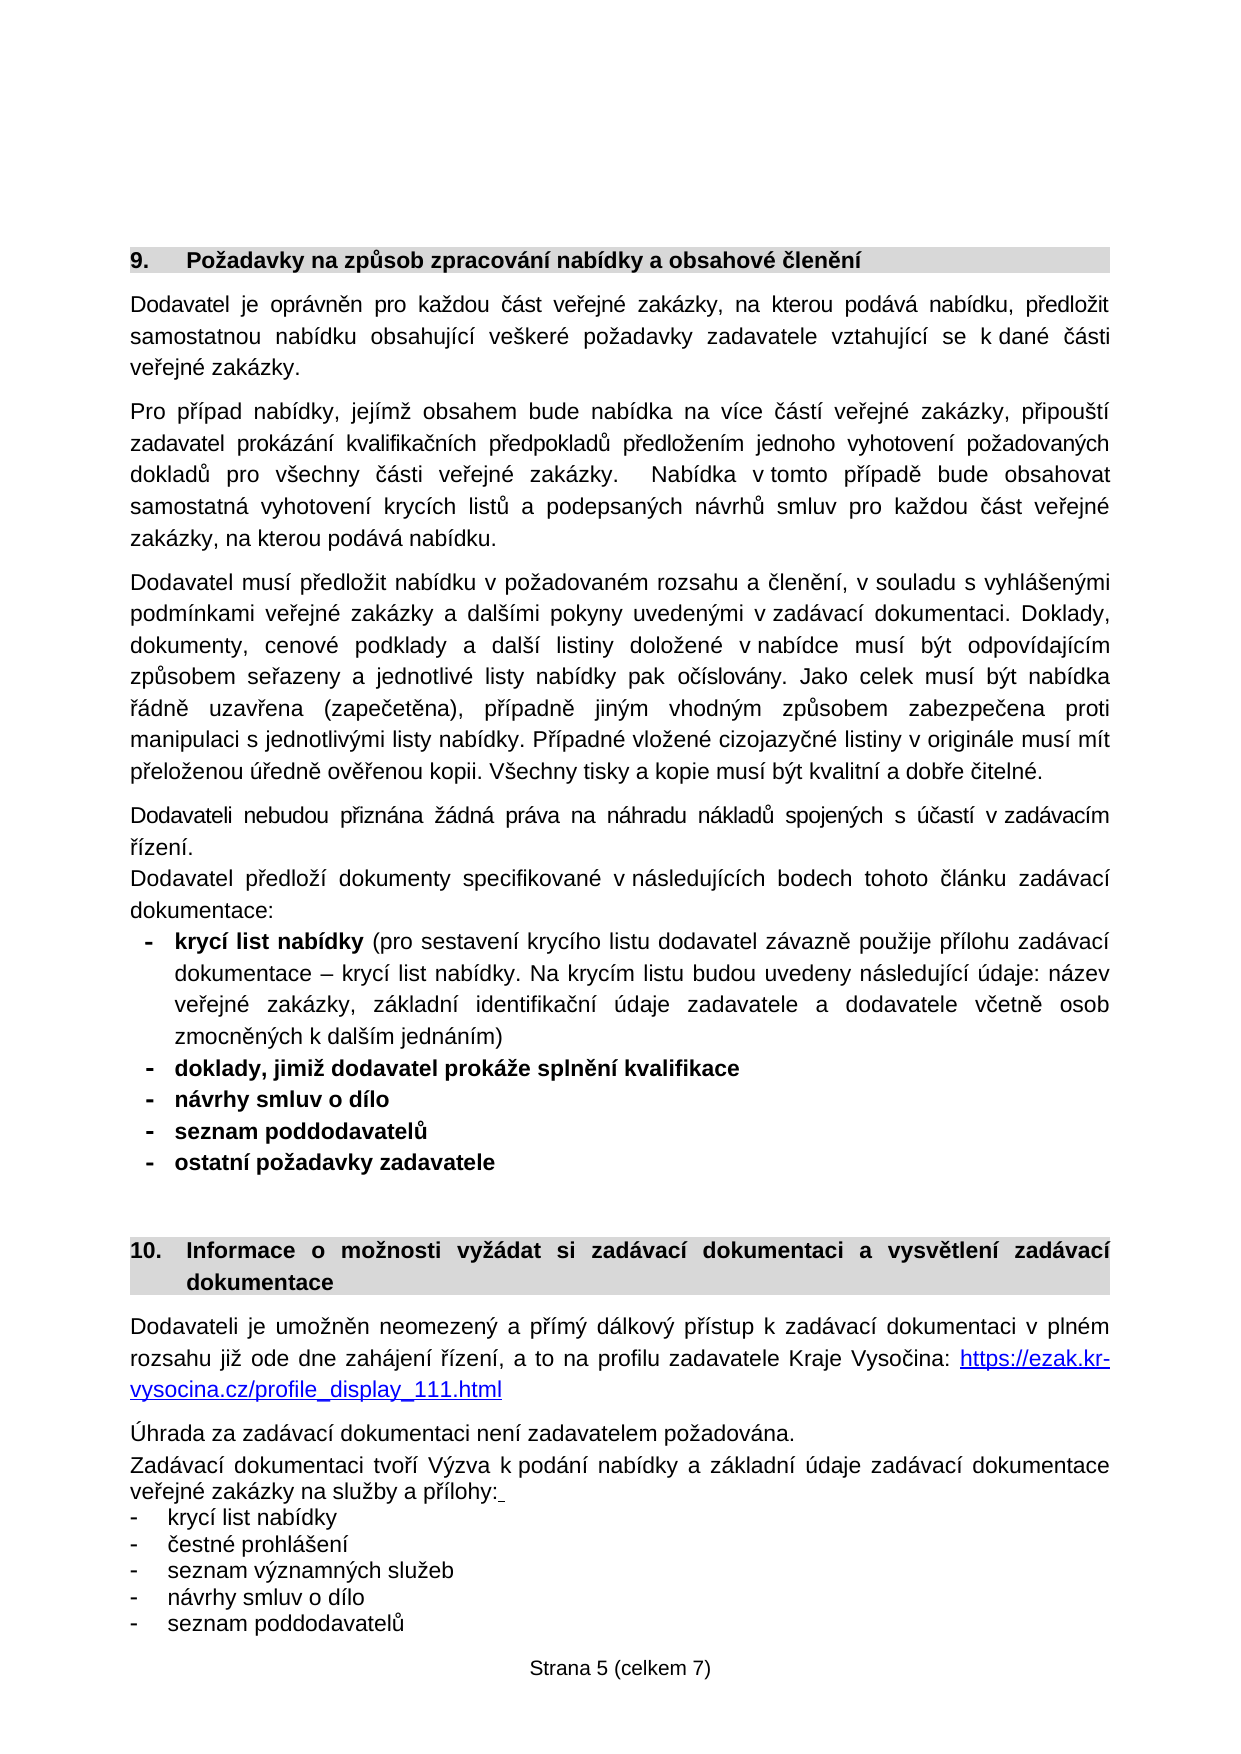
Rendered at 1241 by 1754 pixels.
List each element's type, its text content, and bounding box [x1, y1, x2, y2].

text Pro případ nabídky, jejímž obsahem bude nabídka na více částí veřejné zakázky, připouští zadavatel prokázání kvalifikačních předpokladů předložením jednoho vyhotovení požadovaných dokladů pro všechny části veřejné zakázky. Nabídka v tomto případě bude obsahovat samostatná vyhotovení krycích listů a podepsaných návrhů smluv pro každou část veřejné zakázky, na kterou podává nabídku. [130, 398, 1110, 551]
list seznam poddodavatelů [130, 1610, 1110, 1636]
title Požadavky na způsob zpracování nabídky a obsahové členění [130, 247, 1110, 273]
text Dodavatel je oprávněn pro každou část veřejné zakázky, na kterou podává nabídku, předložit samostatnou nabídku obsahující veškeré požadavky zadavatele vztahující se k dané části veřejné zakázky. [130, 291, 1110, 381]
text Dodavatel musí předložit nabídku v požadovaném rozsahu a členění, v souladu s vyhlášenými podmínkami veřejné zakázky a dalšími pokyny uvedenými v zadávací dokumentaci. Doklady, dokumenty, cenové podklady a další listiny doložené v nabídce musí být odpovídajícím způsobem seřazeny a jednotlivé listy nabídky pak očíslovány. Jako celek musí být nabídka řádně uzavřena (zapečetěna), případně jiným vhodným způsobem zabezpečena proti manipulaci s jednotlivými listy nabídky. Případné vložené cizojazyčné listiny v originále musí mít přeloženou úředně ověřenou kopii. Všechny tisky a kopie musí být kvalitní a dobře čitelné. [130, 568, 1110, 784]
list krycí list nabídky (pro sestavení krycího listu dodavatel závazně použije přílohu zadávací dokumentace – krycí list nabídky. Na krycím listu budou uvedeny následující údaje: název veřejné zakázky, základní identifikační údaje zadavatele a dodavatele včetně osob zmocněných k dalším jednáním) [145, 928, 1110, 1049]
list čestné prohlášení [130, 1531, 1110, 1557]
text Dodavateli nebudou přiznána žádná práva na náhradu nákladů spojených s účastí v zadávacím řízení. [130, 802, 1110, 860]
list návrhy smluv o dílo [130, 1583, 1110, 1610]
list doklady, jimiž dodavatel prokáže splnění kvalifikace [146, 1054, 1110, 1081]
text Zadávací dokumentaci tvoří Výzva k podání nabídky a základní údaje zadávací dokumentace veřejné zakázky na služby a přílohy: [130, 1452, 1110, 1504]
list seznam poddodavatelů [146, 1118, 1110, 1144]
list krycí list nabídky [130, 1504, 1110, 1531]
list návrhy smluv o dílo [146, 1086, 1110, 1112]
text Dodavateli je umožněn neomezený a přímý dálkový přístup k zadávací dokumentaci v plném rozsahu již ode dne zahájení řízení, a to na profilu zadavatele Kraje Vysočina: https://ezak.kr-vysocina.cz/profile_display_111.html [130, 1313, 1110, 1402]
text Dodavatel předloží dokumenty specifikované v následujících bodech tohoto článku zadávací dokumentace: [130, 865, 1110, 923]
text Úhrada za zadávací dokumentaci není zadavatelem požadována. [130, 1420, 1110, 1446]
list ostatní požadavky zadavatele [146, 1149, 1110, 1176]
list seznam významných služeb [130, 1557, 1110, 1583]
title Informace o možnosti vyžádat si zadávací dokumentaci a vysvětlení zadávací dokumentace [130, 1237, 1110, 1295]
